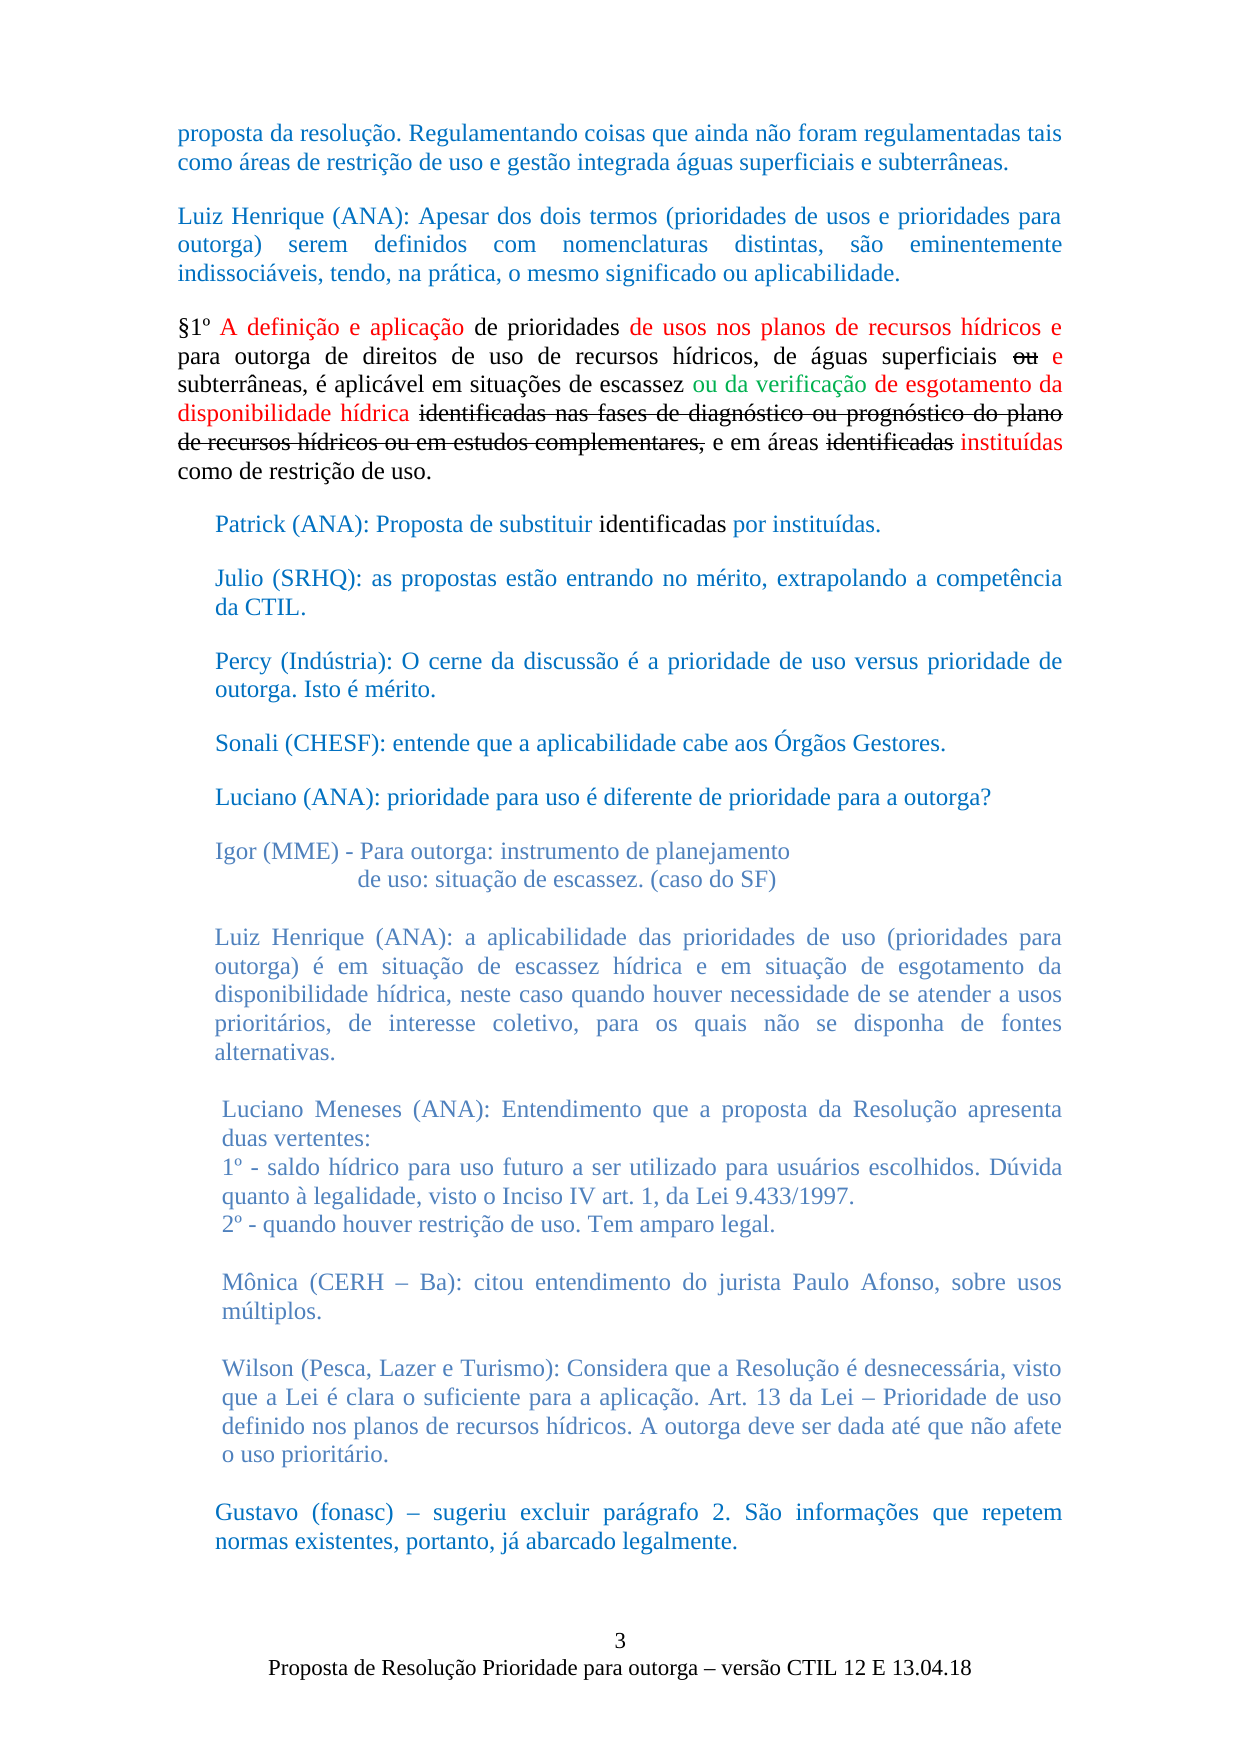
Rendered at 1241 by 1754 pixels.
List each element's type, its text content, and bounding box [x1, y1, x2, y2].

text Sonali (CHESF): entende que a aplicabilidade cabe aos Órgãos Gestores. [215, 728, 1063, 757]
text Luciano (ANA): prioridade para uso é diferente de prioridade para a outorga? [215, 782, 1063, 811]
text 2º - quando houver restrição de uso. Tem amparo legal. [222, 1209, 1063, 1238]
text de uso: situação de escassez. (caso do SF) [214, 864, 1063, 893]
text Luiz Henrique (ANA): a aplicabilidade das prioridades de uso (prioridades para outorga) é em situação de escassez hídrica e em situação de esgotamento da disponibilidade hídrica, neste caso quando houver necessidade de se atender a usos prioritários, de interesse coletivo, para os quais não se disponha de fontes alternativas. [214, 922, 1063, 1066]
text Percy (Indústria): O cerne da discussão é a prioridade de uso versus prioridade de outorga. Isto é mérito. [215, 646, 1063, 703]
text Luiz Henrique (ANA): Apesar dos dois termos (prioridades de usos e prioridades para outorga) serem definidos com nomenclaturas distintas, são eminentemente indissociáveis, tendo, na prática, o mesmo significado ou aplicabilidade. [177, 201, 1063, 287]
text Julio (SRHQ): as propostas estão entrando no mérito, extrapolando a competência da CTIL. [215, 563, 1063, 621]
text Patrick (ANA): Proposta de substituir identificadas por instituídas. [215, 509, 1063, 538]
text Mônica (CERH – Ba): citou entendimento do jurista Paulo Afonso, sobre usos múltiplos. [222, 1267, 1063, 1324]
text Igor (MME) - Para outorga: instrumento de planejamento [215, 836, 1063, 864]
text Gustavo (fonasc) – sugeriu excluir parágrafo 2. São informações que repetem normas existentes, portanto, já abarcado legalmente. [215, 1497, 1063, 1554]
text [177, 118, 1063, 176]
text Luciano Meneses (ANA): Entendimento que a proposta da Resolução apresenta duas vertentes: [222, 1094, 1063, 1152]
text Wilson (Pesca, Lazer e Turismo): Considera que a Resolução é desnecessária, visto que a Lei é clara o suficiente para a aplicação. Art. 13 da Lei – Prioridade de uso definido nos planos de recursos hídricos. A outorga deve ser dada até que não afete o uso prioritário. [222, 1353, 1063, 1468]
text 1º - saldo hídrico para uso futuro a ser utilizado para usuários escolhidos. Dúvida quanto à legalidade, visto o Inciso IV art. 1, da Lei 9.433/1997. [222, 1152, 1063, 1209]
text §1º A definição e aplicação de prioridades de usos nos planos de recursos hídricos e para outorga de direitos de uso de recursos hídricos, de águas superficiais ou e subterrâneas, é aplicável em situações de escassez ou da verificação de esgotamento da disponibilidade hídrica identificadas nas fases de diagnóstico ou prognóstico do plano de recursos hídricos ou em estudos complementares, e em áreas identificadas instituídas como de restrição de uso. [177, 312, 1063, 484]
